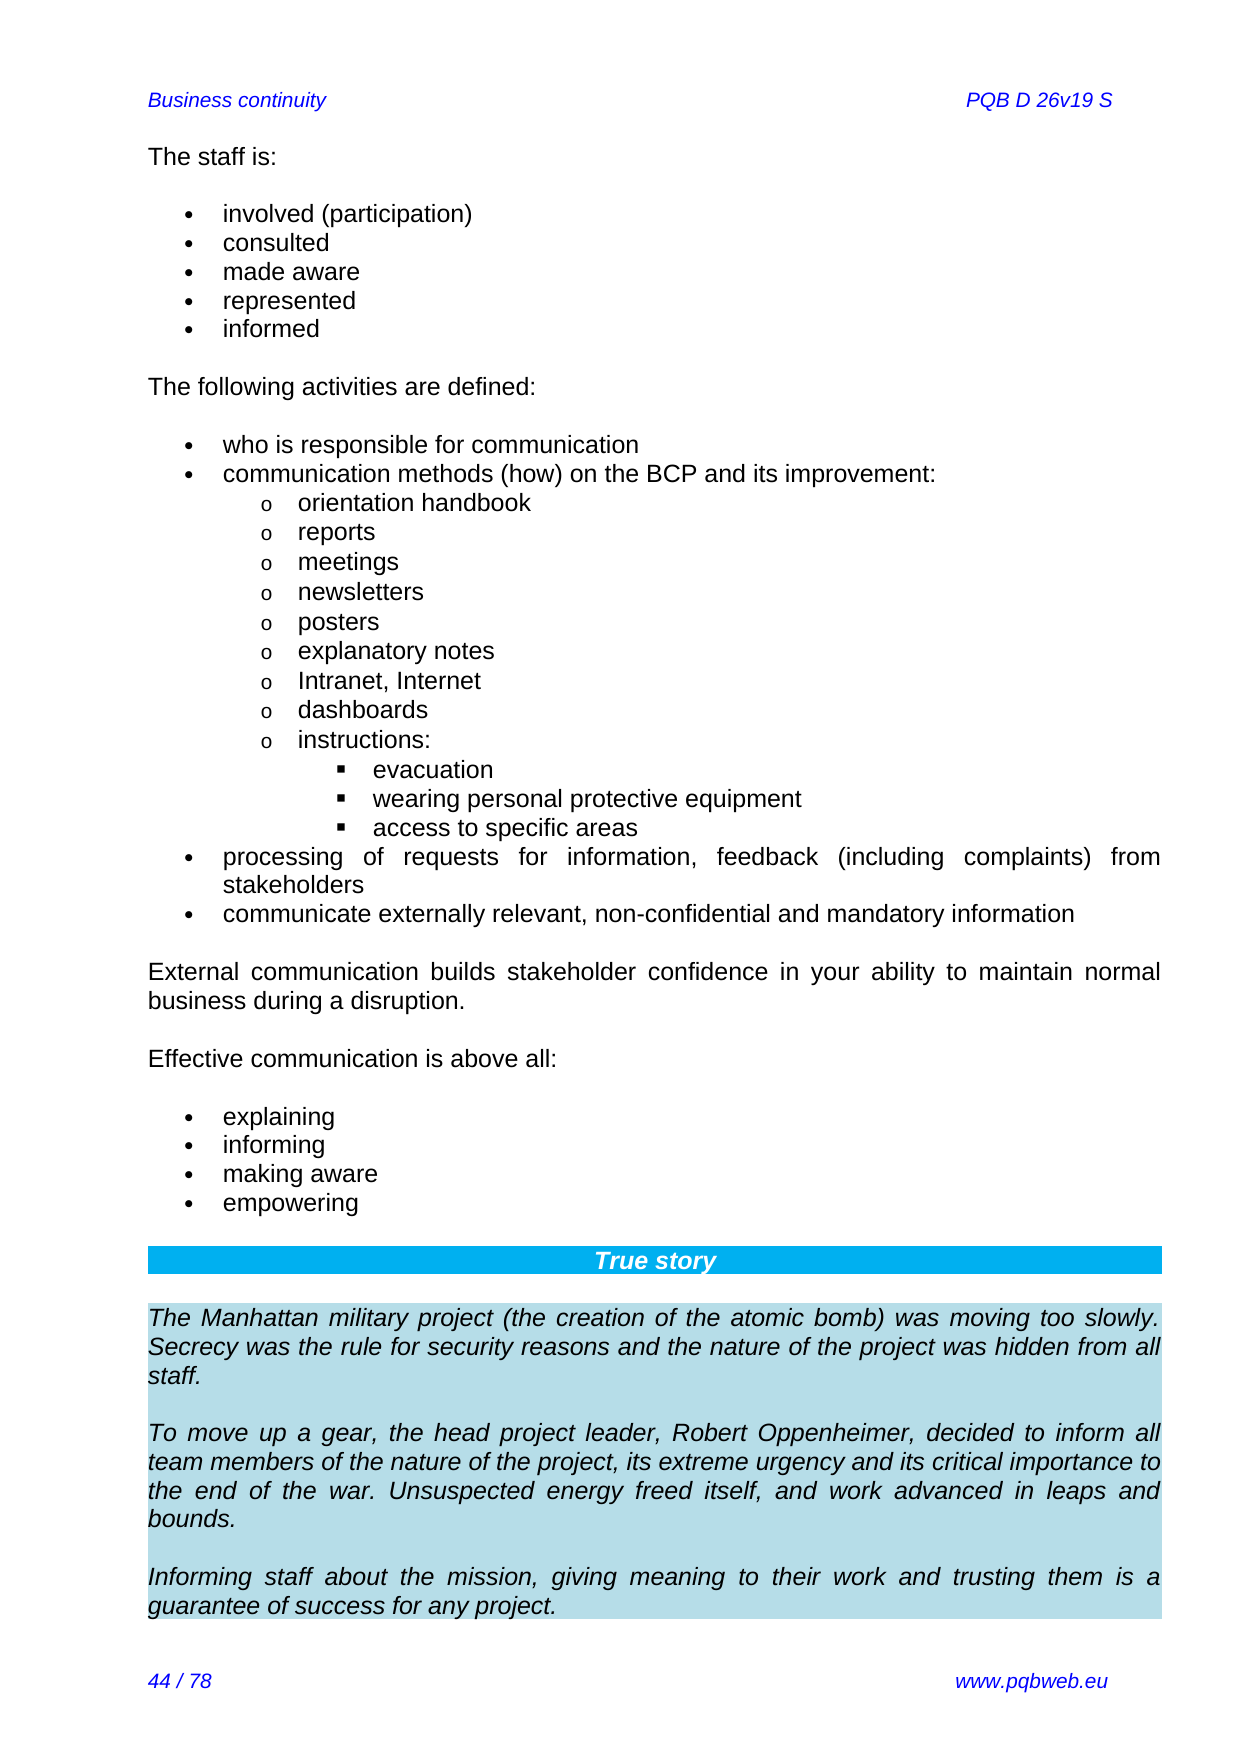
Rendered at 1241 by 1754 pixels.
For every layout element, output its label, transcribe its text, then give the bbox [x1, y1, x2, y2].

list evacuation [335, 755, 1162, 784]
list informed [185, 314, 1162, 343]
list processing of requests for information, feedback (including complaints) from stakeholders [185, 841, 1162, 899]
list consulted [185, 228, 1162, 257]
text The following activities are defined: [148, 372, 1162, 401]
list Intranet, Internet [260, 666, 1162, 696]
text To move up a gear, the head project leader, Robert Oppenheimer, decided to inform all team members of the nature of the project, its extreme urgency and its critical importance to the end of the war. Unsuspected energy freed itself, and work advanced in leaps and bounds. [148, 1418, 1162, 1533]
list informing [185, 1130, 1162, 1159]
list orientation handbook [260, 488, 1162, 517]
list dashboards [260, 696, 1162, 725]
text The staff is: [148, 141, 1162, 170]
list who is responsible for communication [185, 430, 1162, 459]
text External communication builds stakeholder confidence in your ability to maintain normal business during a disruption. [148, 957, 1162, 1014]
text True story [148, 1246, 1162, 1274]
list represented [185, 286, 1162, 314]
list involved (participation) [185, 199, 1162, 228]
list explaining [185, 1101, 1162, 1130]
list instructions: [260, 725, 1162, 755]
list meetings [260, 547, 1162, 577]
list making aware [185, 1159, 1162, 1188]
list reports [260, 517, 1162, 547]
list explanatory notes [260, 636, 1162, 666]
list communication methods (how) on the BCP and its improvement: [185, 459, 1162, 488]
list made aware [185, 257, 1162, 286]
list access to specific areas [335, 813, 1162, 841]
list posters [260, 606, 1162, 636]
text The Manhattan military project (the creation of the atomic bomb) was moving too slowly. Secrecy was the rule for security reasons and the nature of the project was hidden from all staff. [148, 1303, 1162, 1389]
text Informing staff about the mission, giving meaning to their work and trusting them is a guarantee of success for any project. [148, 1562, 1162, 1619]
list wearing personal protective equipment [335, 784, 1162, 813]
list communicate externally relevant, non-confidential and mandatory information [185, 899, 1162, 928]
list newsletters [260, 577, 1162, 606]
list empowering [185, 1188, 1162, 1216]
text Effective communication is above all: [148, 1043, 1162, 1072]
